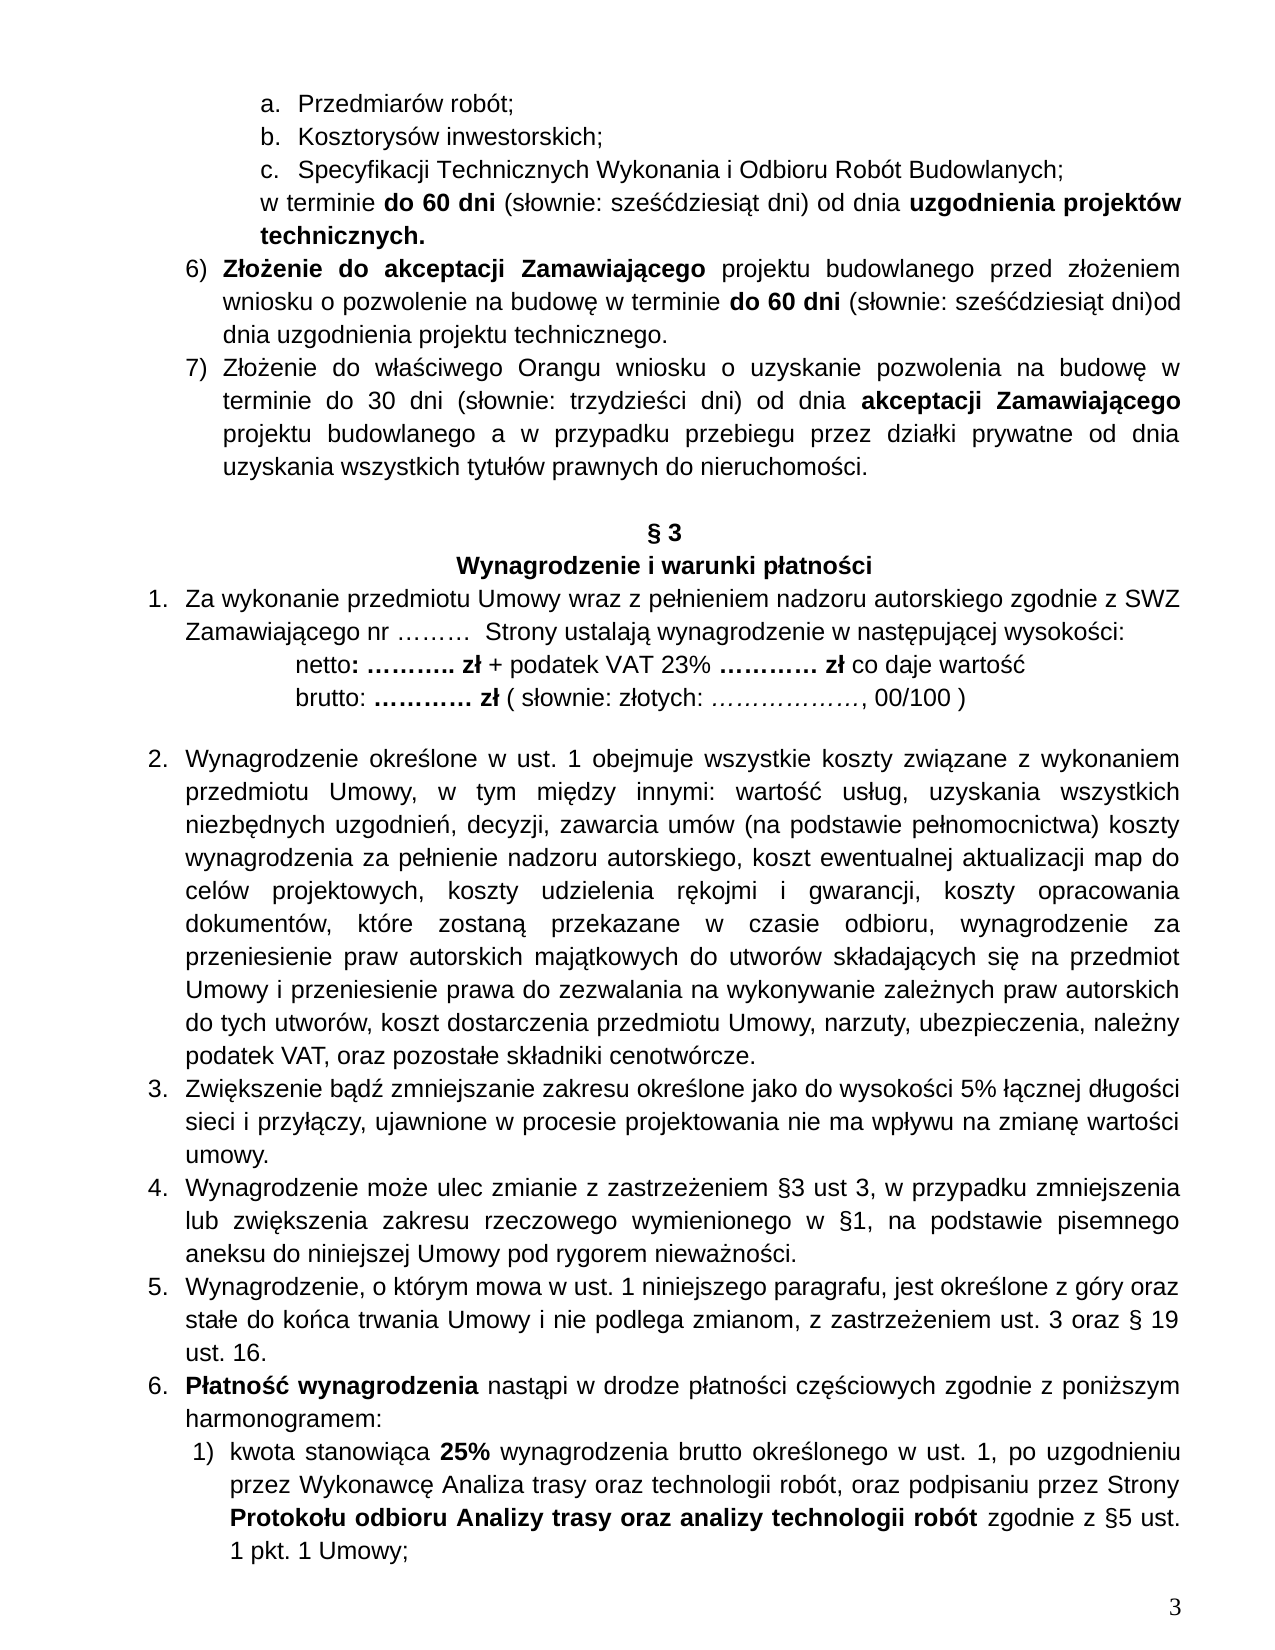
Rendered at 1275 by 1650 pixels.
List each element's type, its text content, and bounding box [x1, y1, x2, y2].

list kwota stanowiąca 25% wynagrodzenia brutto określonego w ust. 1, po uzgodnieniu przez Wykonawcę Analiza trasy oraz technologii robót, oraz podpisaniu przez Strony Protokołu odbioru Analizy trasy oraz analizy technologii robót zgodnie z §5 ust. 1 pkt. 1 Umowy; [192, 1437, 1181, 1565]
text netto: ……….. zł + podatek VAT 23% ………… zł co daje wartość [221, 650, 1181, 679]
list Płatność wynagrodzenia nastąpi w drodze płatności częściowych zgodnie z poniższym harmonogramem: [148, 1371, 1181, 1433]
text Wynagrodzenie i warunki płatności [148, 551, 1181, 580]
list Za wykonanie przedmiotu Umowy wraz z pełnieniem nadzoru autorskiego zgodnie z SWZ Zamawiającego nr ……… Strony ustalają wynagrodzenie w następującej wysokości: [148, 584, 1181, 646]
list Wynagrodzenie może ulec zmianie z zastrzeżeniem §3 ust 3, w przypadku zmniejszenia lub zwiększenia zakresu rzeczowego wymienionego w §1, na podstawie pisemnego aneksu do niniejszej Umowy pod rygorem nieważności. [148, 1173, 1181, 1268]
list Złożenie do akceptacji Zamawiającego projektu budowlanego przed złożeniem wniosku o pozwolenie na budowę w terminie do 60 dni (słownie: sześćdziesiąt dni)od dnia uzgodnienia projektu technicznego. [185, 254, 1181, 348]
list Specyfikacji Technicznych Wykonania i Odbioru Robót Budowlanych; [260, 155, 1181, 183]
list Wynagrodzenie, o którym mowa w ust. 1 niniejszego paragrafu, jest określone z góry oraz stałe do końca trwania Umowy i nie podlega zmianom, z zastrzeżeniem ust. 3 oraz § 19 ust. 16. [148, 1272, 1181, 1367]
text § 3 [148, 518, 1181, 547]
text brutto: ………… zł ( słownie: złotych: ………………, 00/100 ) [295, 683, 1181, 712]
list Wynagrodzenie określone w ust. 1 obejmuje wszystkie koszty związane z wykonaniem przedmiotu Umowy, w tym między innymi: wartość usług, uzyskania wszystkich niezbędnych uzgodnień, decyzji, zawarcia umów (na podstawie pełnomocnictwa) koszty wynagrodzenia za pełnienie nadzoru autorskiego, koszt ewentualnej aktualizacji map do celów projektowych, koszty udzielenia rękojmi i gwarancji, koszty opracowania dokumentów, które zostaną przekazane w czasie odbioru, wynagrodzenie za przeniesienie praw autorskich majątkowych do utworów składających się na przedmiot Umowy i przeniesienie prawa do zezwalania na wykonywanie zależnych praw autorskich do tych utworów, koszt dostarczenia przedmiotu Umowy, narzuty, ubezpieczenia, należny podatek VAT, oraz pozostałe składniki cenotwórcze. [148, 743, 1181, 1069]
list Przedmiarów robót; [260, 89, 1181, 117]
list Złożenie do właściwego Orangu wniosku o uzyskanie pozwolenia na budowę w terminie do 30 dni (słownie: trzydzieści dni) od dnia akceptacji Zamawiającego projektu budowlanego a w przypadku przebiegu przez działki prywatne od dnia uzyskania wszystkich tytułów prawnych do nieruchomości. [185, 353, 1181, 481]
text w terminie do 60 dni (słownie: sześćdziesiąt dni) od dnia uzgodnienia projektów technicznych. [260, 188, 1181, 249]
list Zwiększenie bądź zmniejszanie zakresu określone jako do wysokości 5% łącznej długości sieci i przyłączy, ujawnione w procesie projektowania nie ma wpływu na zmianę wartości umowy. [148, 1074, 1181, 1168]
list Kosztorysów inwestorskich; [260, 122, 1181, 150]
